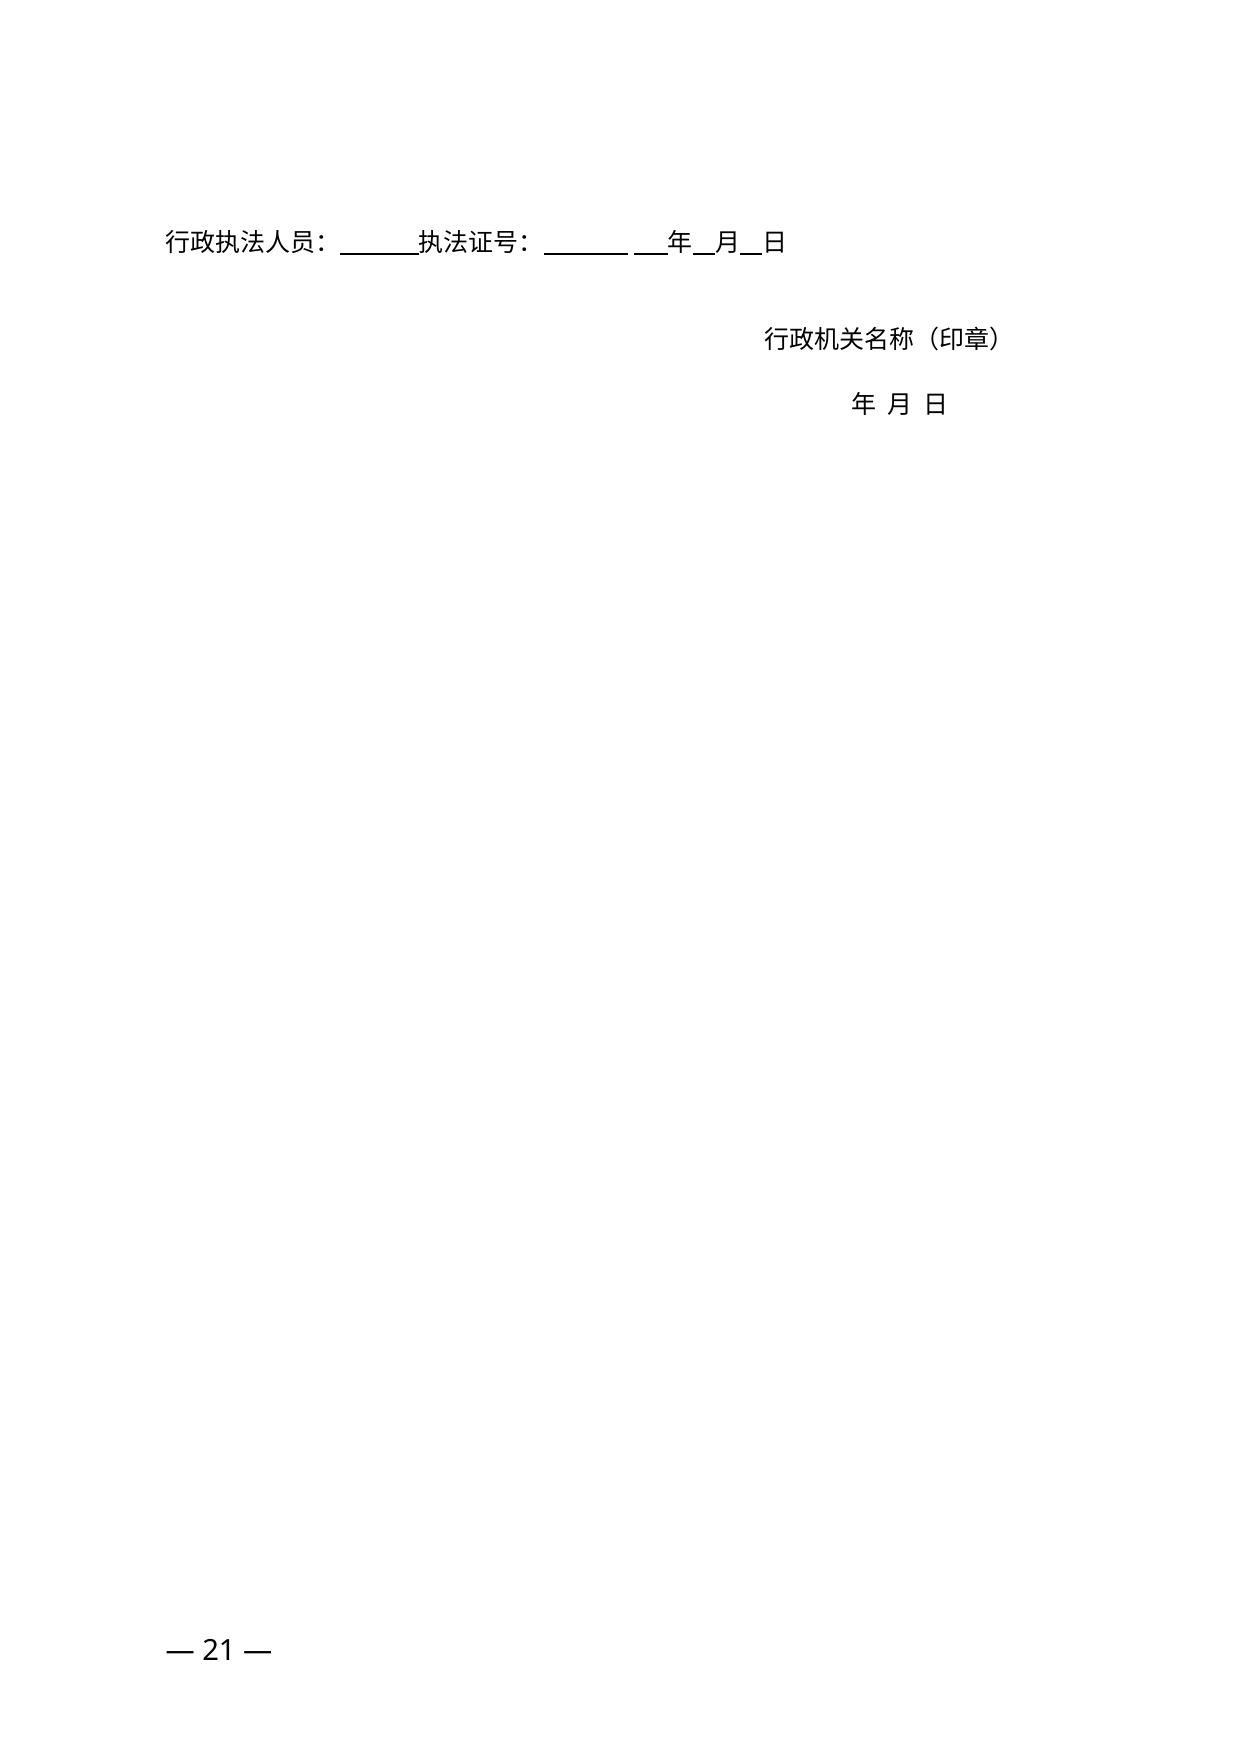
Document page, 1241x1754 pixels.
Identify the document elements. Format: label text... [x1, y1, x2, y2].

text 行政机关名称（印章） [165, 305, 1021, 370]
text 年 月 日 [165, 370, 1043, 435]
text 行政执法人员： 执法证号： 年 月 日 [165, 208, 1087, 273]
